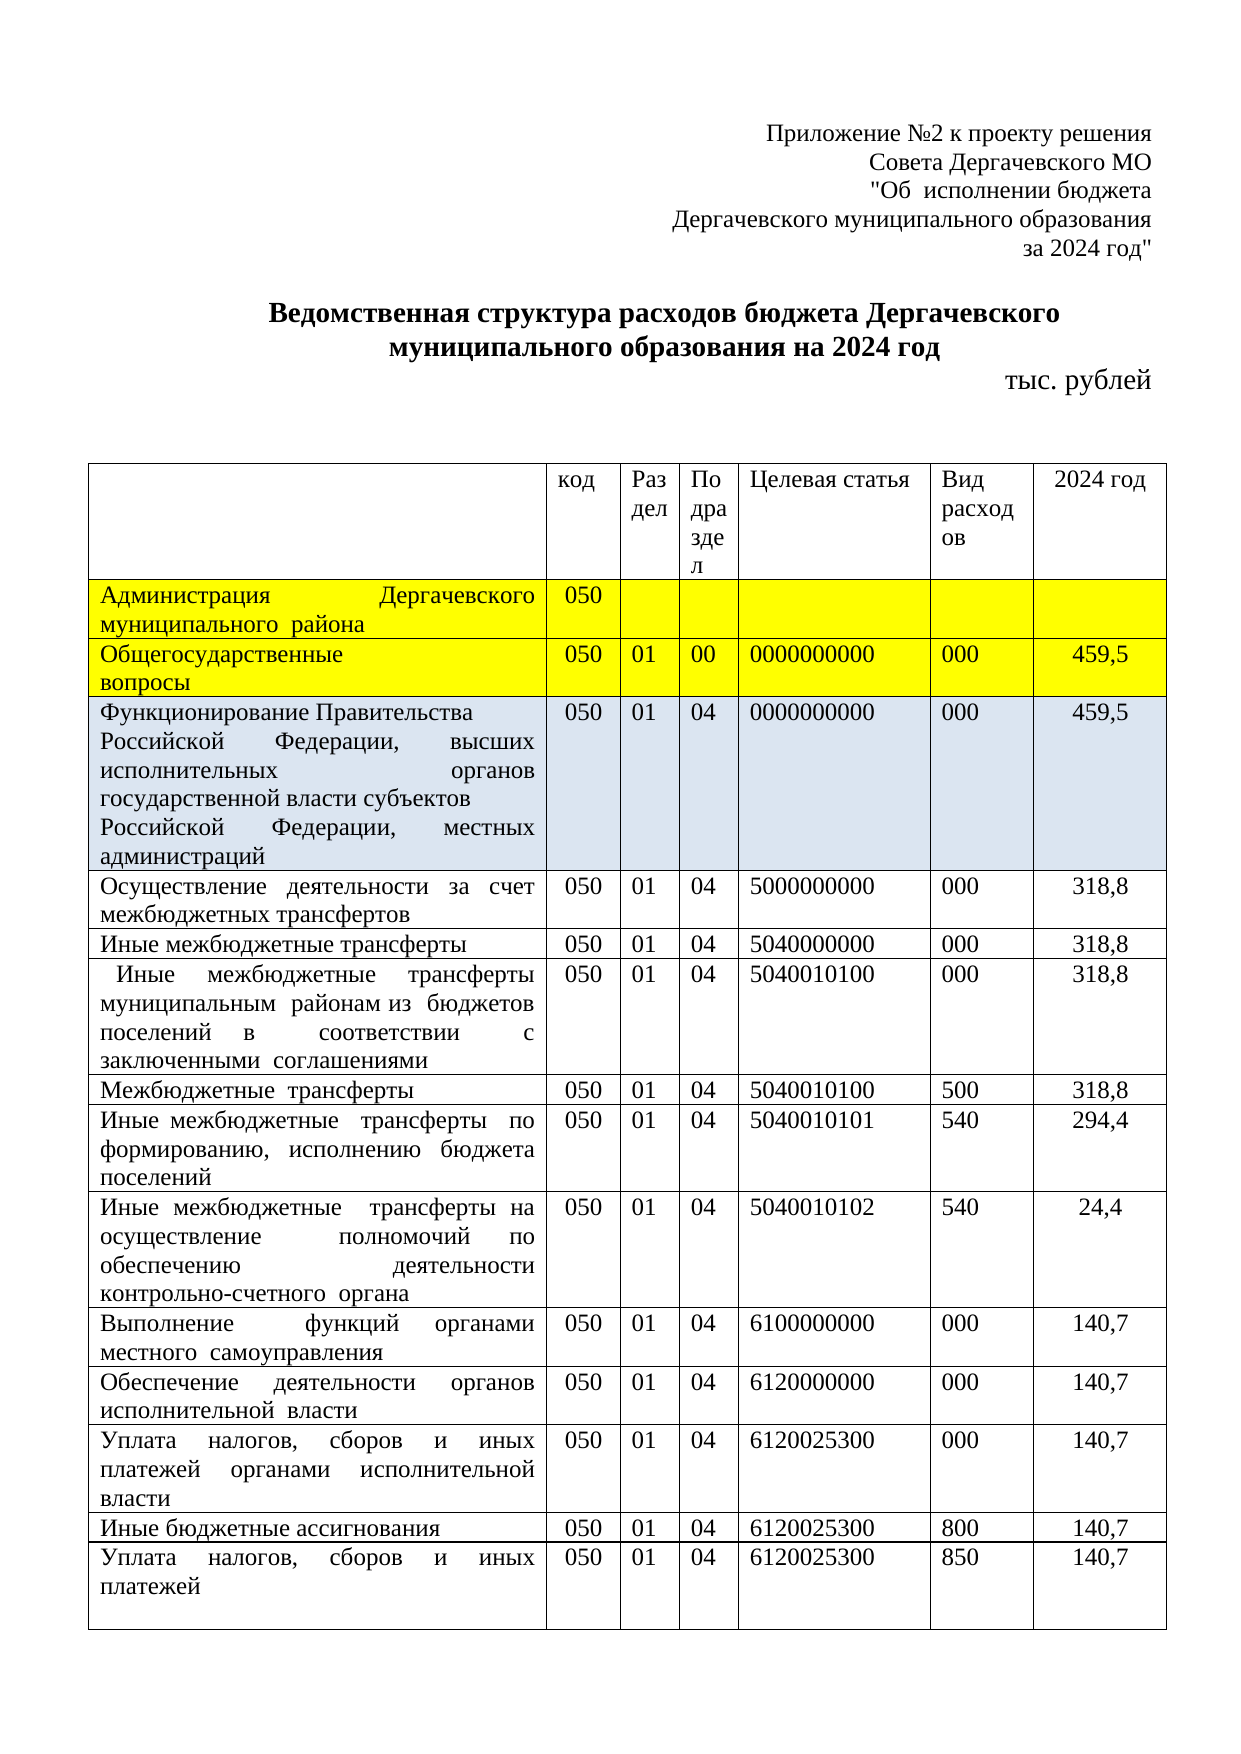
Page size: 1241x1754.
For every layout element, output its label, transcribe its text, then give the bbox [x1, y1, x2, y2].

table_cell 000 [931, 871, 1033, 928]
table_cell 04 [680, 1425, 738, 1512]
table_cell [1034, 580, 1166, 638]
table_cell 01 [621, 959, 679, 1074]
table_cell 540 [931, 1105, 1033, 1191]
table_cell 140,7 [1034, 1425, 1166, 1512]
table_cell 000 [931, 929, 1033, 958]
table_cell Администрация Дергачевского муниципального района [89, 580, 546, 638]
text муниципального образования на 2024 год [177, 329, 1152, 362]
table_cell 04 [680, 1367, 738, 1424]
table_cell 0000000000 [739, 697, 930, 870]
table_cell 01 [621, 639, 679, 696]
table_cell 5040010100 [739, 959, 930, 1074]
table_cell 24,4 [1034, 1192, 1166, 1307]
table_cell 050 [547, 959, 620, 1074]
table_cell 140,7 [1034, 1543, 1166, 1629]
text Ведомственная структура расходов бюджета Дергачевского [177, 295, 1152, 329]
table_cell 000 [931, 639, 1033, 696]
table_cell 000 [931, 1308, 1033, 1366]
table_cell 540 [931, 1192, 1033, 1307]
table_cell 050 [547, 1543, 620, 1629]
table_cell Функционирование Правительства Российской Федерации, высших исполнительных органов государственной власти субъектов Российской Федерации, местных администраций [89, 697, 546, 870]
table_cell 000 [931, 959, 1033, 1074]
table_cell Иные бюджетные ассигнования [89, 1513, 546, 1541]
table_cell Иные межбюджетные трансферты [89, 929, 546, 958]
table_cell 01 [621, 1425, 679, 1512]
text тыс. рублей [177, 362, 1152, 396]
table_cell 01 [621, 1308, 679, 1366]
table_cell Общегосударственные вопросы [89, 639, 546, 696]
table_header Вид расходов [931, 464, 1033, 579]
table_header Подраздел [680, 464, 738, 579]
table_cell 01 [621, 1075, 679, 1104]
table_cell 01 [621, 697, 679, 870]
table_cell 04 [680, 1075, 738, 1104]
table_cell 459,5 [1034, 639, 1166, 696]
table_cell 050 [547, 697, 620, 870]
table_cell 04 [680, 1192, 738, 1307]
table_cell Обеспечение деятельности органов исполнительной власти [89, 1367, 546, 1424]
table_header Раздел [621, 464, 679, 579]
text "Об исполнении бюджета [177, 176, 1152, 204]
table_cell 6120025300 [739, 1513, 930, 1541]
table_cell 459,5 [1034, 697, 1166, 870]
table_cell Иные межбюджетные трансферты по формированию, исполнению бюджета поселений [89, 1105, 546, 1191]
table_cell 04 [680, 871, 738, 928]
table_cell 04 [680, 929, 738, 958]
table_cell 5000000000 [739, 871, 930, 928]
table_cell 5040010101 [739, 1105, 930, 1191]
table_cell 050 [547, 639, 620, 696]
table_cell 04 [680, 1105, 738, 1191]
table_cell 04 [680, 697, 738, 870]
table_cell 01 [621, 1105, 679, 1191]
text Приложение №2 к проекту решения [177, 118, 1152, 147]
table_cell 050 [547, 1425, 620, 1512]
table_cell Межбюджетные трансферты [89, 1075, 546, 1104]
table_cell 01 [621, 1367, 679, 1424]
table_cell 050 [547, 1308, 620, 1366]
table_cell 318,8 [1034, 959, 1166, 1074]
table_cell 04 [680, 959, 738, 1074]
table_cell 140,7 [1034, 1308, 1166, 1366]
table_cell 140,7 [1034, 1513, 1166, 1541]
table_cell 500 [931, 1075, 1033, 1104]
table_cell Выполнение функций органами местного самоуправления [89, 1308, 546, 1366]
table_cell 294,4 [1034, 1105, 1166, 1191]
table_cell 00 [680, 639, 738, 696]
table_cell [931, 580, 1033, 638]
table_cell 5040000000 [739, 929, 930, 958]
text за 2024 год" [177, 233, 1152, 262]
table_cell 318,8 [1034, 929, 1166, 958]
text Совета Дергачевского МО [177, 147, 1152, 176]
table_cell 01 [621, 1192, 679, 1307]
table_cell 050 [547, 871, 620, 928]
table_cell 850 [931, 1543, 1033, 1629]
table_cell Иные межбюджетные трансферты муниципальным районам из бюджетов поселений в соответствии с заключенными соглашениями [89, 959, 546, 1074]
table_cell [621, 580, 679, 638]
table_cell Иные межбюджетные трансферты на осуществление полномочий по обеспечению деятельности контрольно-счетного органа [89, 1192, 546, 1307]
table_cell 000 [931, 1367, 1033, 1424]
table_cell 318,8 [1034, 1075, 1166, 1104]
table_cell 6100000000 [739, 1308, 930, 1366]
table_cell 04 [680, 1543, 738, 1629]
table_cell 050 [547, 580, 620, 638]
table_cell 5040010100 [739, 1075, 930, 1104]
table_cell 050 [547, 929, 620, 958]
table_cell 04 [680, 1308, 738, 1366]
table_cell 6120000000 [739, 1367, 930, 1424]
table_cell 01 [621, 1543, 679, 1629]
table_cell 050 [547, 1367, 620, 1424]
table_cell 01 [621, 929, 679, 958]
table_cell 000 [931, 697, 1033, 870]
table_cell 800 [931, 1513, 1033, 1541]
table_cell 0000000000 [739, 639, 930, 696]
table_cell Уплата налогов, сборов и иных платежей [89, 1543, 546, 1629]
table_cell 050 [547, 1192, 620, 1307]
table_cell 050 [547, 1075, 620, 1104]
table_cell 050 [547, 1105, 620, 1191]
table_cell [680, 580, 738, 638]
table_cell Уплата налогов, сборов и иных платежей органами исполнительной власти [89, 1425, 546, 1512]
table_cell [739, 580, 930, 638]
table_cell 318,8 [1034, 871, 1166, 928]
table_cell 01 [621, 1513, 679, 1541]
table_header Целевая статья [739, 464, 930, 579]
table_header 2024 год [1034, 464, 1166, 579]
table_cell 6120025300 [739, 1425, 930, 1512]
table_cell 5040010102 [739, 1192, 930, 1307]
table_cell 6120025300 [739, 1543, 930, 1629]
table_cell 050 [547, 1513, 620, 1541]
table_cell 140,7 [1034, 1367, 1166, 1424]
table_cell 04 [680, 1513, 738, 1541]
table_header [89, 464, 546, 579]
table_cell Осуществление деятельности за счет межбюджетных трансфертов [89, 871, 546, 928]
table_cell 000 [931, 1425, 1033, 1512]
table_cell 01 [621, 871, 679, 928]
text Дергачевского муниципального образования [177, 204, 1152, 233]
table_header код [547, 464, 620, 579]
